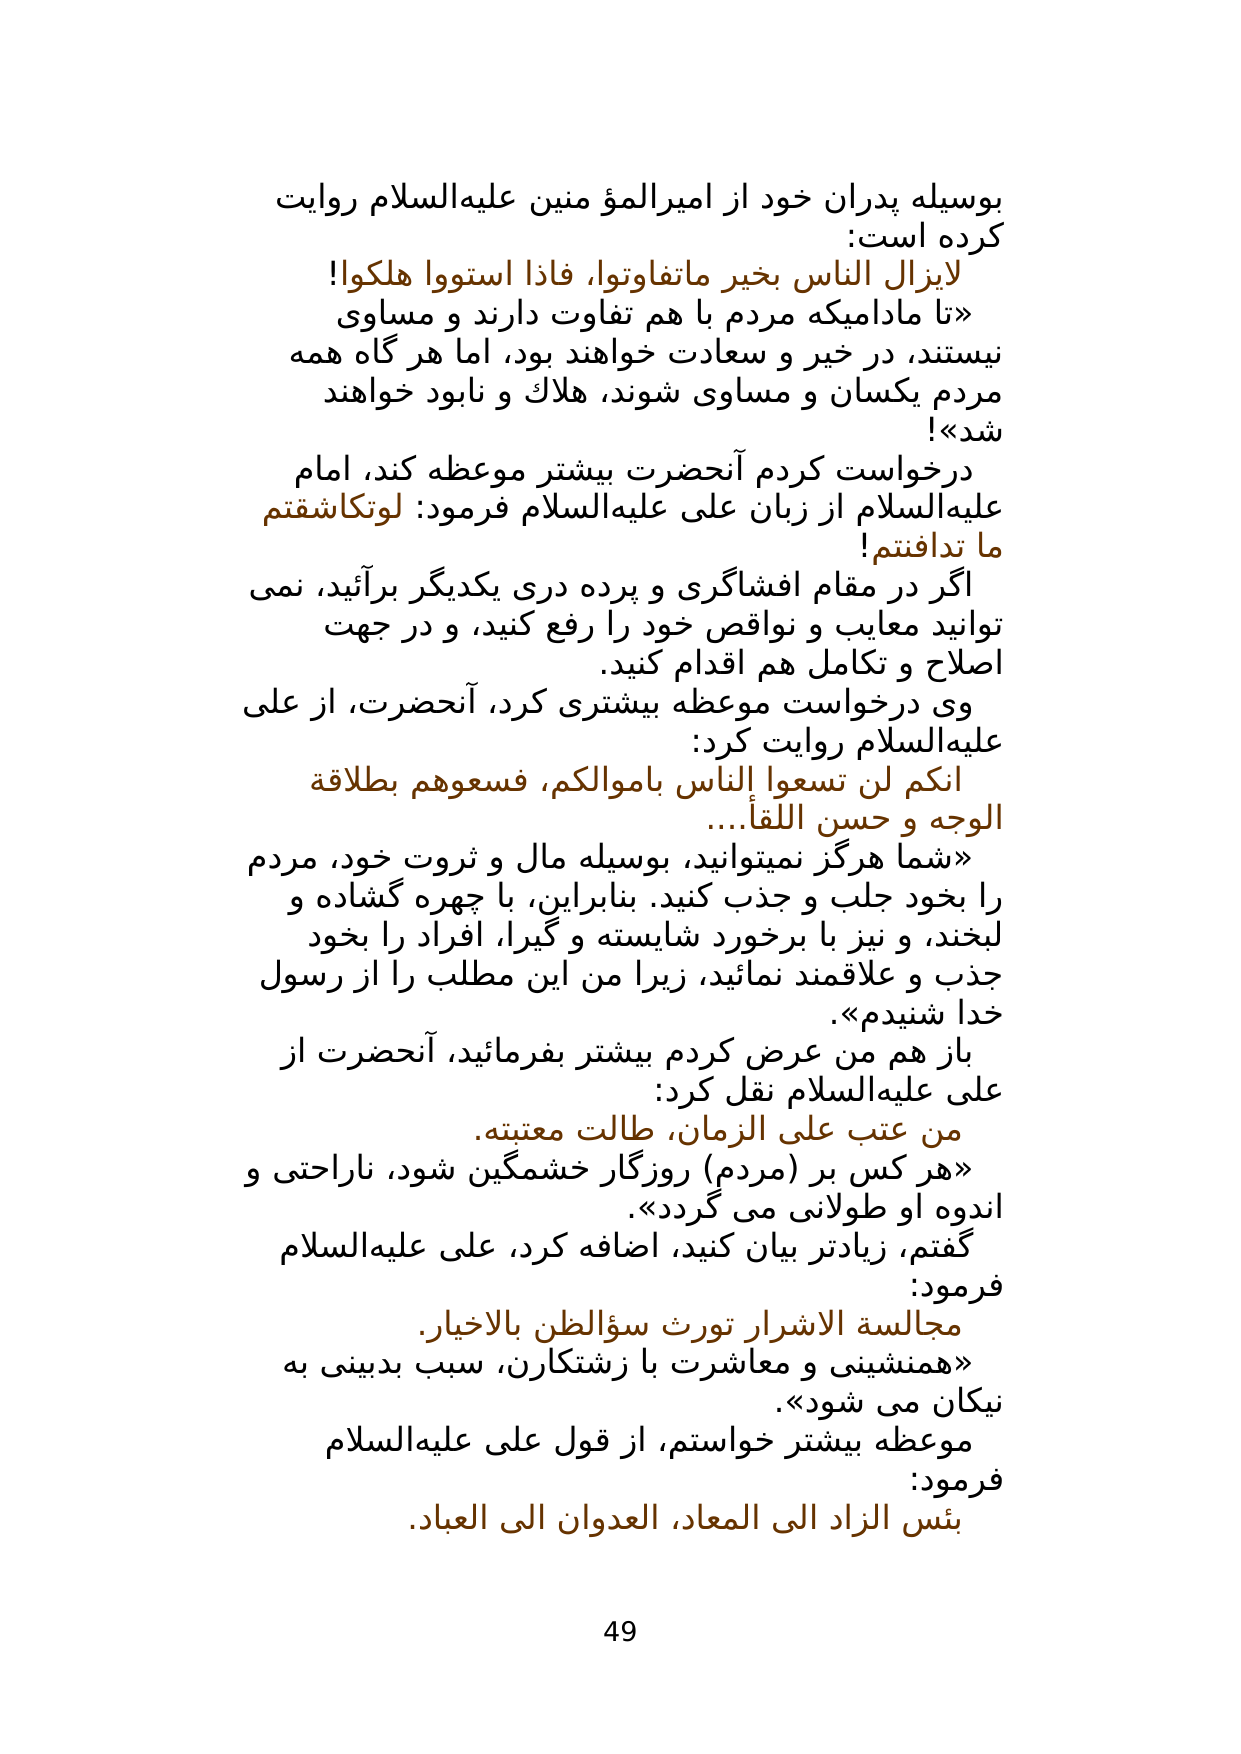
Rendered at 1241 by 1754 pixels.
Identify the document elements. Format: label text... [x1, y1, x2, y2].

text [236, 177, 1004, 255]
text باز هم من عرض كردم بيشتر بفرمائيد، آنحضرت از على عليه‌السلام نقل كرد: [236, 1032, 1004, 1110]
text گفتم، زيادتر بيان كنيد، اضافه كرد، على عليه‌السلام فرمود: [236, 1226, 1004, 1304]
text مجالسة الاشرار تورث سؤالظن بالاخيار. [236, 1304, 1004, 1343]
text من عتب على الزمان، طالت معتبته. [236, 1110, 1004, 1148]
text «تا ماداميكه مردم با هم تفاوت دارند و مساوى نيستند، در خير و سعادت خواهند بود، اما هر گاه همه مردم يكسان و مساوى شوند، هلاك و نابود خواهند شد»! [236, 294, 1004, 449]
text بئس الزاد الى المعاد، العدوان الى العباد. [236, 1498, 1004, 1537]
text «هر كس بر (مردم) روزگار خشمگين شود، ناراحتى و اندوه او طولانى مى گردد». [236, 1148, 1004, 1226]
text اگر در مقام افشاگرى و پرده درى يكديگر برآئيد، نمى توانيد معايب و نواقص خود را رفع كنيد، و در جهت اصلاح و تكامل هم اقدام كنيد. [236, 566, 1004, 682]
text لايزال الناس بخير ماتفاوتوا، فاذا استووا هلكوا! [236, 255, 1004, 294]
text «شما هرگز نميتوانيد، بوسيله مال و ثروت خود، مردم را بخود جلب و جذب كنيد. بنابراين، با چهره گشاده و لبخند، و نيز با برخورد شايسته و گيرا، افراد را بخود جذب و علاقمند نمائيد، زيرا من اين مطلب را از رسول خدا شنيدم». [236, 838, 1004, 1032]
text درخواست كردم آنحضرت بيشتر موعظه كند، امام عليه‌السلام از زبان على عليه‌السلام فرمود: لوتكاشقتم ما تدافنتم! [236, 449, 1004, 566]
text وى درخواست موعظه بيشترى كرد، آنحضرت، از على عليه‌السلام روايت كرد: [236, 682, 1004, 760]
text انكم لن تسعوا الناس باموالكم، فسعوهم بطلاقة الوجه و حسن اللقأ.... [236, 760, 1004, 838]
text موعظه بيشتر خواستم، از قول على عليه‌السلام فرمود: [236, 1421, 1004, 1498]
text «همنشينى و معاشرت با زشتكارن، سبب بدبينى به نيكان مى شود». [236, 1343, 1004, 1421]
